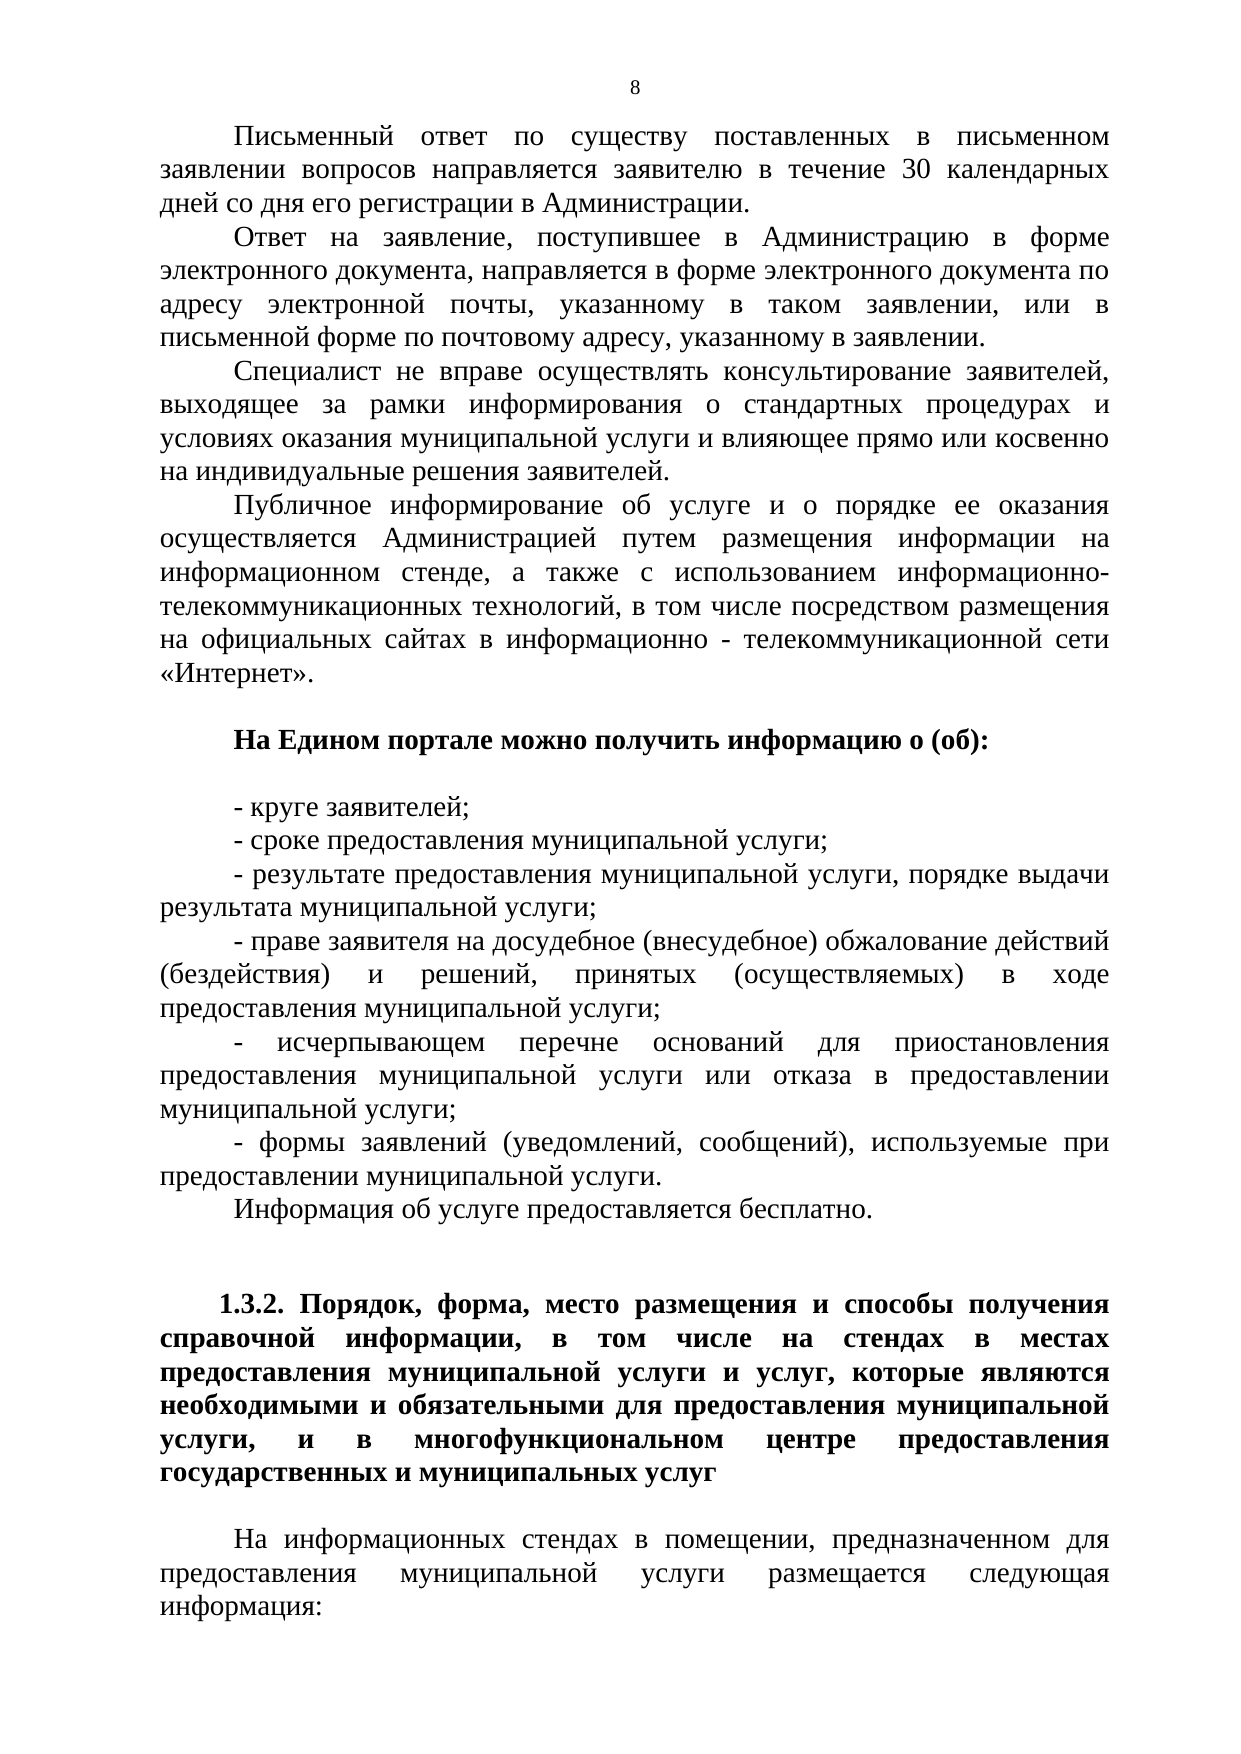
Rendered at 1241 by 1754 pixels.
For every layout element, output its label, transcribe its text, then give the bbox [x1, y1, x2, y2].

text На информационных стендах в помещении, предназначенном для предоставления муниципальной услуги размещается следующая информация: [159, 1521, 1110, 1622]
text Письменный ответ по существу поставленных в письменном заявлении вопросов направляется заявителю в течение 30 календарных дней со дня его регистрации в Администрации. [159, 118, 1110, 219]
text - результате предоставления муниципальной услуги, порядке выдачи результата муниципальной услуги; [159, 856, 1110, 923]
text - исчерпывающем перечне оснований для приостановления предоставления муниципальной услуги или отказа в предоставлении муниципальной услуги; [159, 1024, 1110, 1124]
text На Едином портале можно получить информацию о (об): [159, 722, 1110, 755]
text - формы заявлений (уведомлений, сообщений), используемые при предоставлении муниципальной услуги. [159, 1124, 1110, 1191]
text Специалист не вправе осуществлять консультирование заявителей, выходящее за рамки информирования о стандартных процедурах и условиях оказания муниципальной услуги и влияющее прямо или косвенно на индивидуальные решения заявителей. [159, 353, 1110, 487]
text Публичное информирование об услуге и о порядке ее оказания осуществляется Администрацией путем размещения информации на информационном стенде, а также с использованием информационно-телекоммуникационных технологий, в том числе посредством размещения на официальных сайтах в информационно - телекоммуникационной сети «Интернет». [159, 487, 1110, 688]
text - праве заявителя на досудебное (внесудебное) обжалование действий (бездействия) и решений, принятых (осуществляемых) в ходе предоставления муниципальной услуги; [159, 923, 1110, 1024]
text Ответ на заявление, поступившее в Администрацию в форме электронного документа, направляется в форме электронного документа по адресу электронной почты, указанному в таком заявлении, или в письменной форме по почтовому адресу, указанному в заявлении. [159, 219, 1110, 353]
text - круге заявителей; [159, 789, 1110, 822]
text Информация об услуге предоставляется бесплатно. [159, 1191, 1110, 1225]
text - сроке предоставления муниципальной услуги; [159, 822, 1110, 856]
text 1.3.2. Порядок, форма, место размещения и способы получения справочной информации, в том числе на стендах в местах предоставления муниципальной услуги и услуг, которые являются необходимыми и обязательными для предоставления муниципальной услуги, и в многофункциональном центре предоставления государственных и муниципальных услуг [159, 1287, 1110, 1488]
